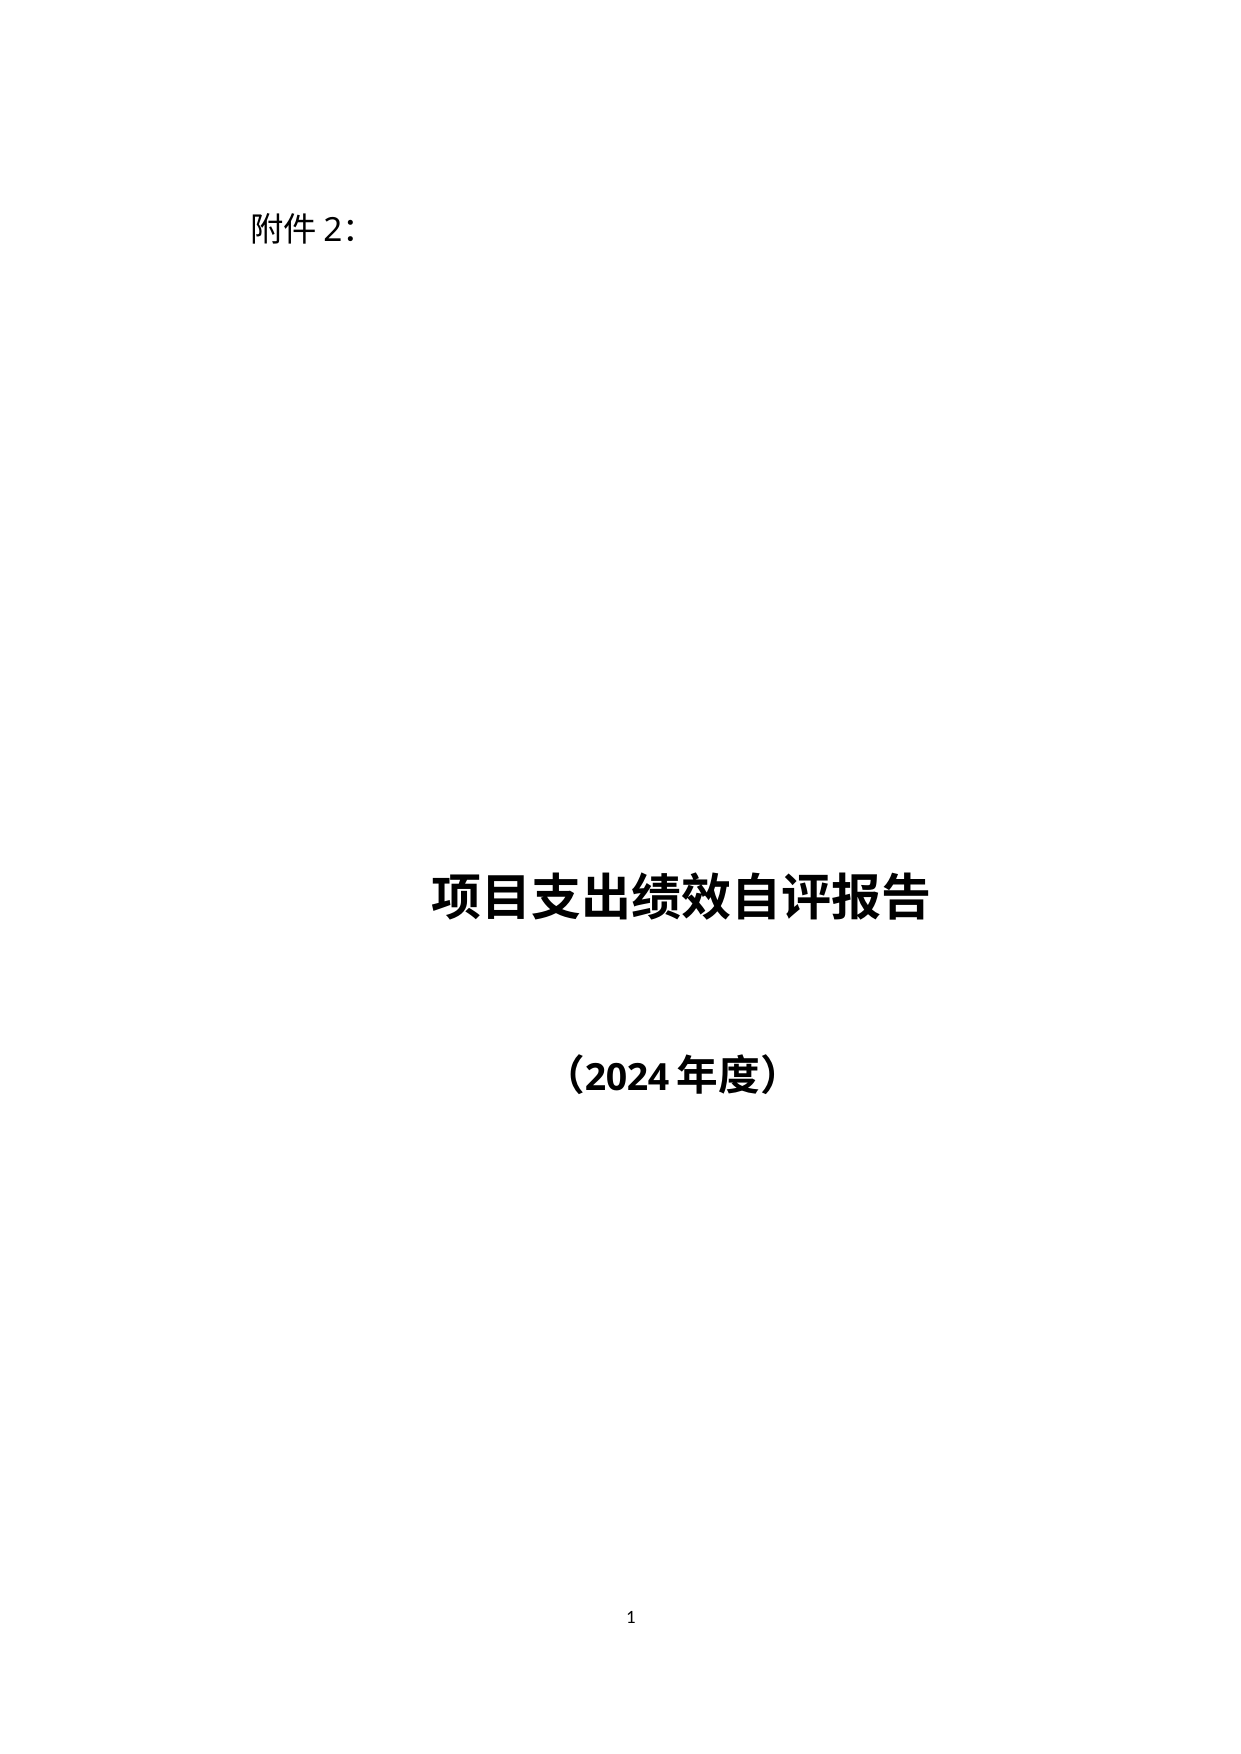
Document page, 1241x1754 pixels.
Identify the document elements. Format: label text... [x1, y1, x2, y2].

text 附件2： [183, 194, 1078, 259]
text （2024年度） [183, 1039, 1078, 1104]
text 项目支出绩效自评报告 [183, 844, 1078, 942]
